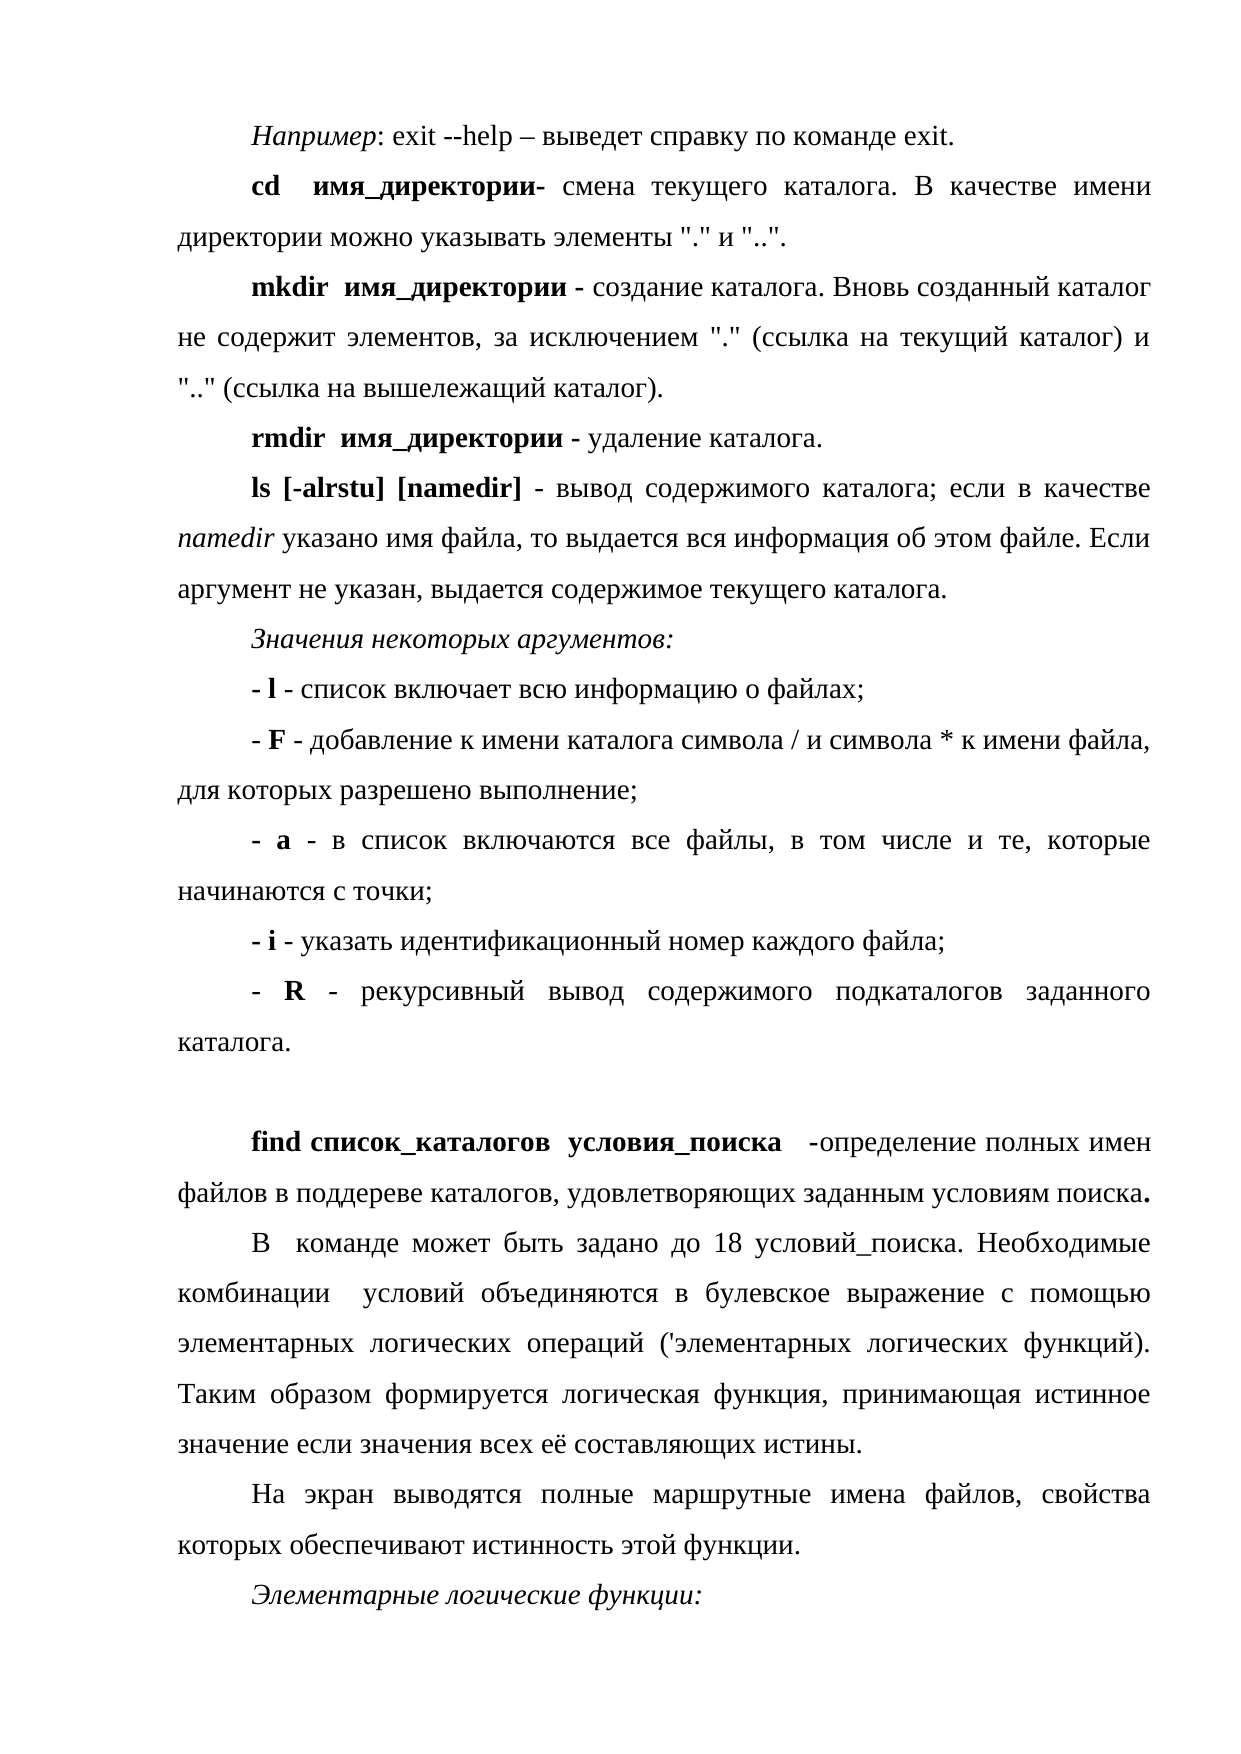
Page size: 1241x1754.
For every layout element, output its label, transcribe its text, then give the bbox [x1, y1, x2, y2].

text Значения некоторых аргументов: [177, 621, 1152, 655]
text - F - добавление к имени каталога символа / и символа * к имени файла, для которых разрешено выполнение; [177, 722, 1152, 806]
text - i - указать идентификационный номер каждого файла; [177, 923, 1152, 957]
text - l - список включает всю информацию о файлах; [177, 672, 1152, 705]
subtitle cd имя_директории- смена текущего каталога. В качестве имени директории можно указывать элементы "." и "..". [177, 168, 1152, 252]
text Элементарные логические функции: [177, 1577, 1152, 1611]
text На экран выводятся полные маршрутные имена файлов, свойства которых обеспечивают истинность этой функции. [177, 1477, 1152, 1560]
text Например: exit --help – выведет справку по команде exit. [177, 118, 1152, 152]
text find список_каталогов условия_поиска -определение полных имен файлов в поддереве каталогов, удовлетворяющих заданным условиям поиска. [177, 1124, 1152, 1208]
text - R - рекурсивный вывод содержимого подкаталогов заданного каталога. [177, 973, 1152, 1057]
text - a - в список включаются все файлы, в том числе и те, которые начинаются с точки; [177, 822, 1152, 906]
subtitle mkdir имя_директории - создание каталога. Вновь созданный каталог не содержит элементов, за исключением "." (ссылка на текущий каталог) и ".." (ссылка на вышележащий каталог). [177, 269, 1152, 403]
text ls [-alrstu] [namedir] - вывод содержимого каталога; если в качестве namedir указано имя файла, то выдается вся информация об этом файле. Если аргумент не указан, выдается содержимое текущего каталога. [177, 470, 1152, 604]
text В команде может быть задано до 18 условий_поиска. Необходимые комбинации условий объединяются в булевское выражение с помощью элементарных логических операций ('элементарных логических функций). Таким образом формируется логическая функция, принимающая истинное значение если значения всех её составляющих истины. [177, 1225, 1152, 1460]
subtitle rmdir имя_директории - удаление каталога. [177, 420, 1152, 453]
